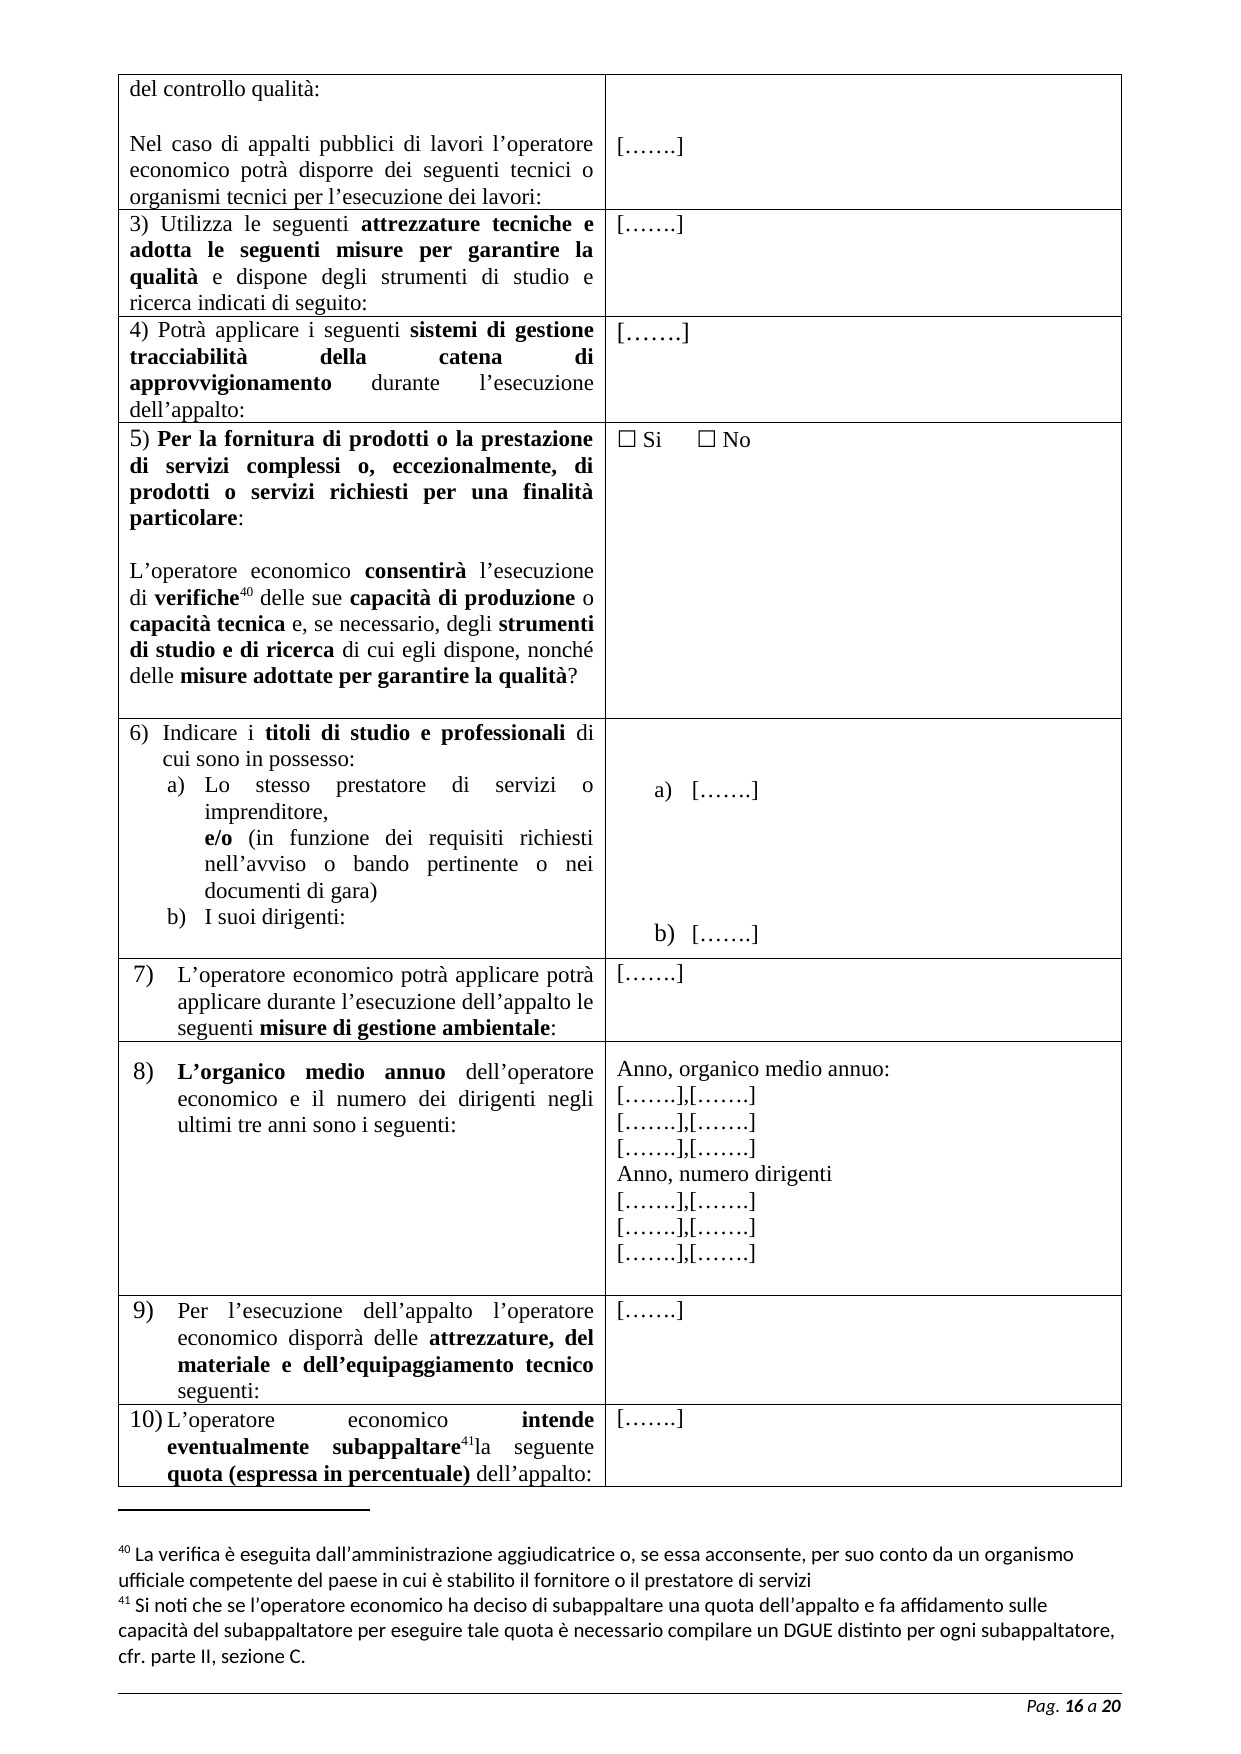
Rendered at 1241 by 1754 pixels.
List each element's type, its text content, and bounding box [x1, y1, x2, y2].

table_cell Per l’esecuzione dell’appalto l’operatore economico disporrà delle attrezzature, del materiale e dell’equipaggiamento tecnico seguenti: [119, 1296, 605, 1403]
table_cell […….] […….] [606, 719, 1121, 958]
table_cell Indicare i titoli di studio e professionali di cui sono in possesso: Lo stesso prestatore di servizi o imprenditore, e/o (in funzione dei requisiti richiesti nell’avviso o bando pertinente o nei documenti di gara) I suoi dirigenti: [119, 719, 605, 958]
table_cell […….] [606, 1296, 1121, 1403]
table_cell […….] [606, 317, 1121, 422]
table_cell Anno, organico medio annuo: […….],[…….] […….],[…….] […….],[…….] Anno, numero dirigenti […….],[…….] […….],[…….] […….],[…….] [606, 1042, 1121, 1294]
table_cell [119, 75, 605, 209]
table_cell Si No [606, 423, 1121, 718]
table_cell […….] [606, 1405, 1121, 1486]
table_cell […….] [606, 210, 1121, 316]
table_cell […….] […….] [606, 75, 1121, 209]
table_cell 5) Per la fornitura di prodotti o la prestazione di servizi complessi o, eccezionalmente, di prodotti o servizi richiesti per una finalità particolare: L’operatore economico consentirà l’esecuzione di verifiche delle sue capacità di produzione o capacità tecnica e, se necessario, degli strumenti di studio e di ricerca di cui egli dispone, nonché delle misure adottate per garantire la qualità? [119, 423, 605, 718]
table_cell L’operatore economico intende eventualmente subappaltarela seguente quota (espressa in percentuale) dell’appalto: [119, 1405, 605, 1486]
table_cell […….] [606, 959, 1121, 1041]
table_cell L’organico medio annuo dell’operatore economico e il numero dei dirigenti negli ultimi tre anni sono i seguenti: [119, 1042, 605, 1294]
table_cell 4) Potrà applicare i seguenti sistemi di gestione tracciabilità della catena di approvvigionamento durante l’esecuzione dell’appalto: [119, 317, 605, 422]
table_cell 3) Utilizza le seguenti attrezzature tecniche e adotta le seguenti misure per garantire la qualità e dispone degli strumenti di studio e ricerca indicati di seguito: [119, 210, 605, 316]
table_cell L’operatore economico potrà applicare potrà applicare durante l’esecuzione dell’appalto le seguenti misure di gestione ambientale: [119, 959, 605, 1041]
